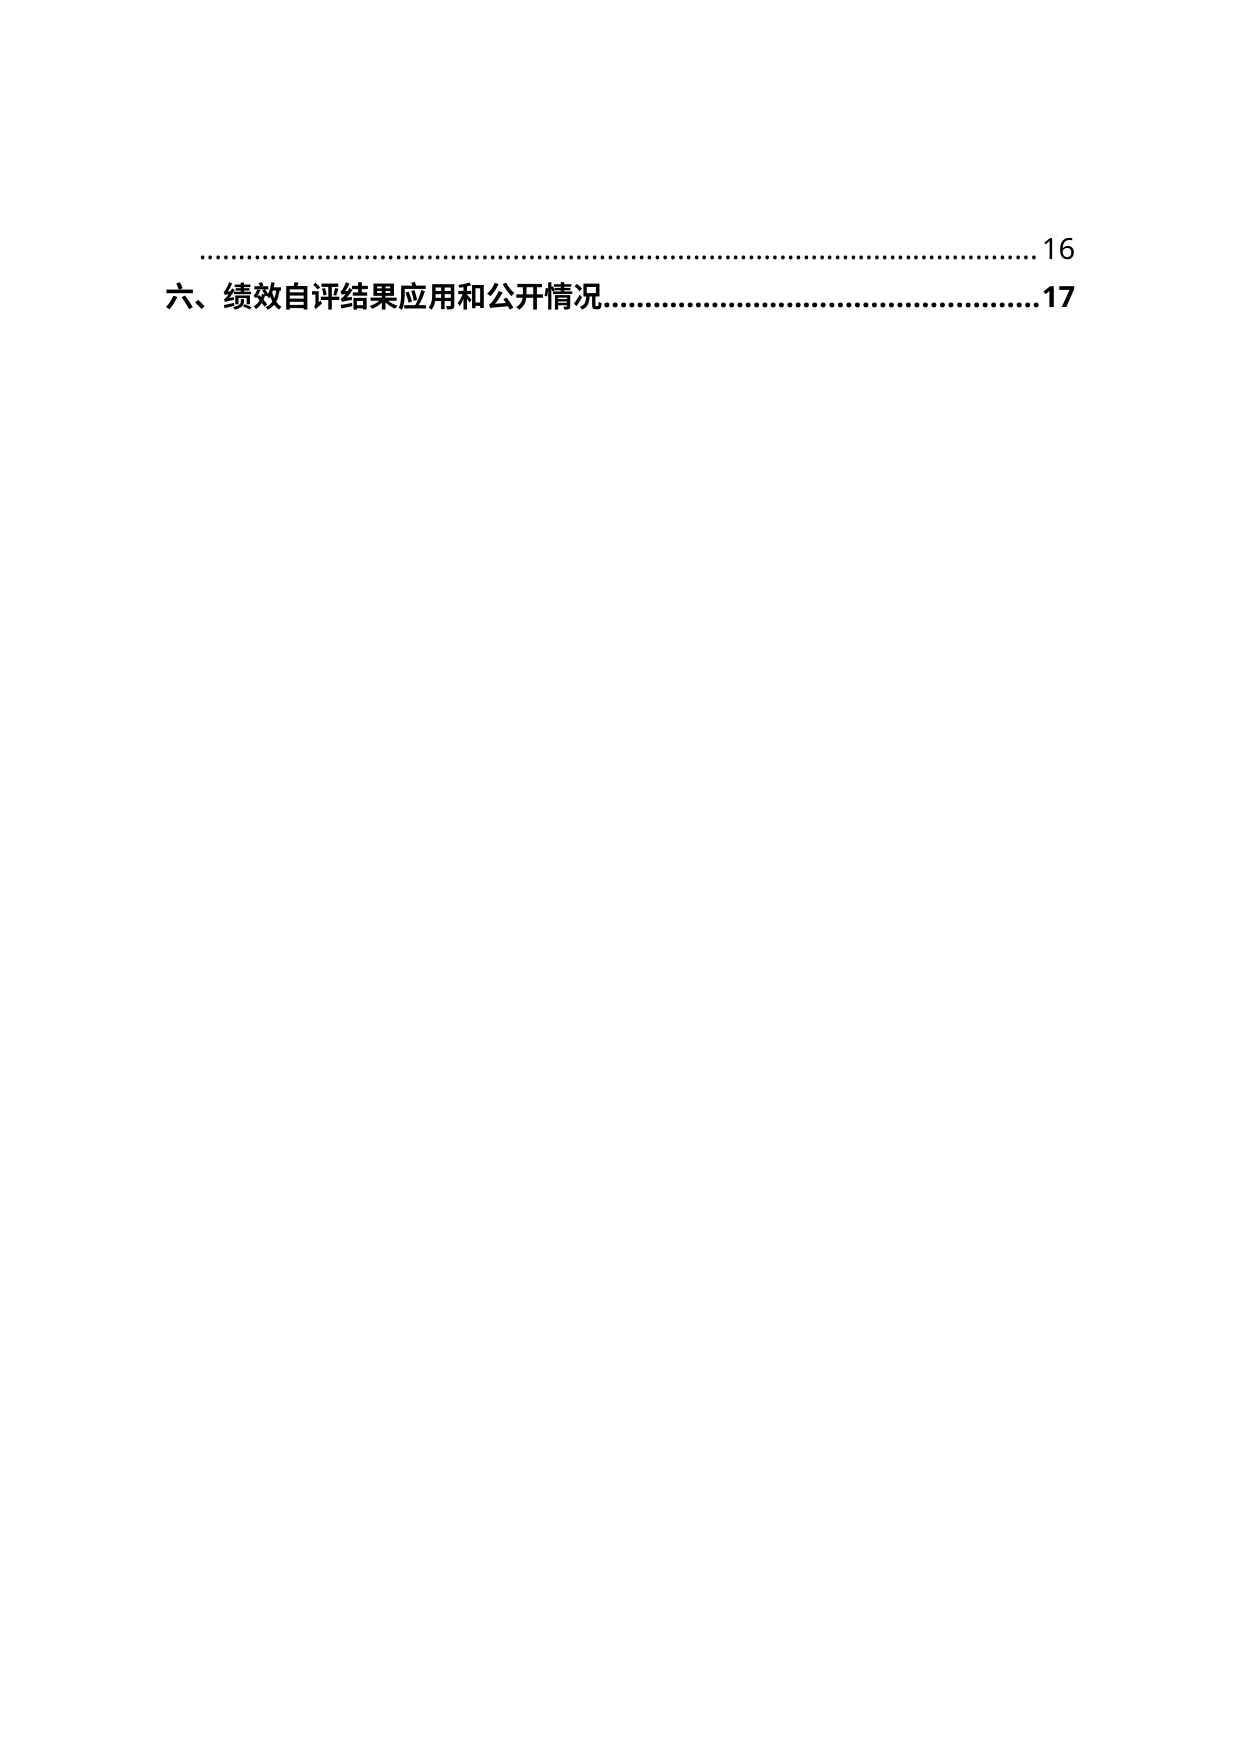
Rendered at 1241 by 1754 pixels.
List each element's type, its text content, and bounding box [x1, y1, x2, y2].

text 16 [199, 225, 1075, 272]
text 六、绩效自评结果应用和公开情况 17 [165, 272, 1075, 318]
